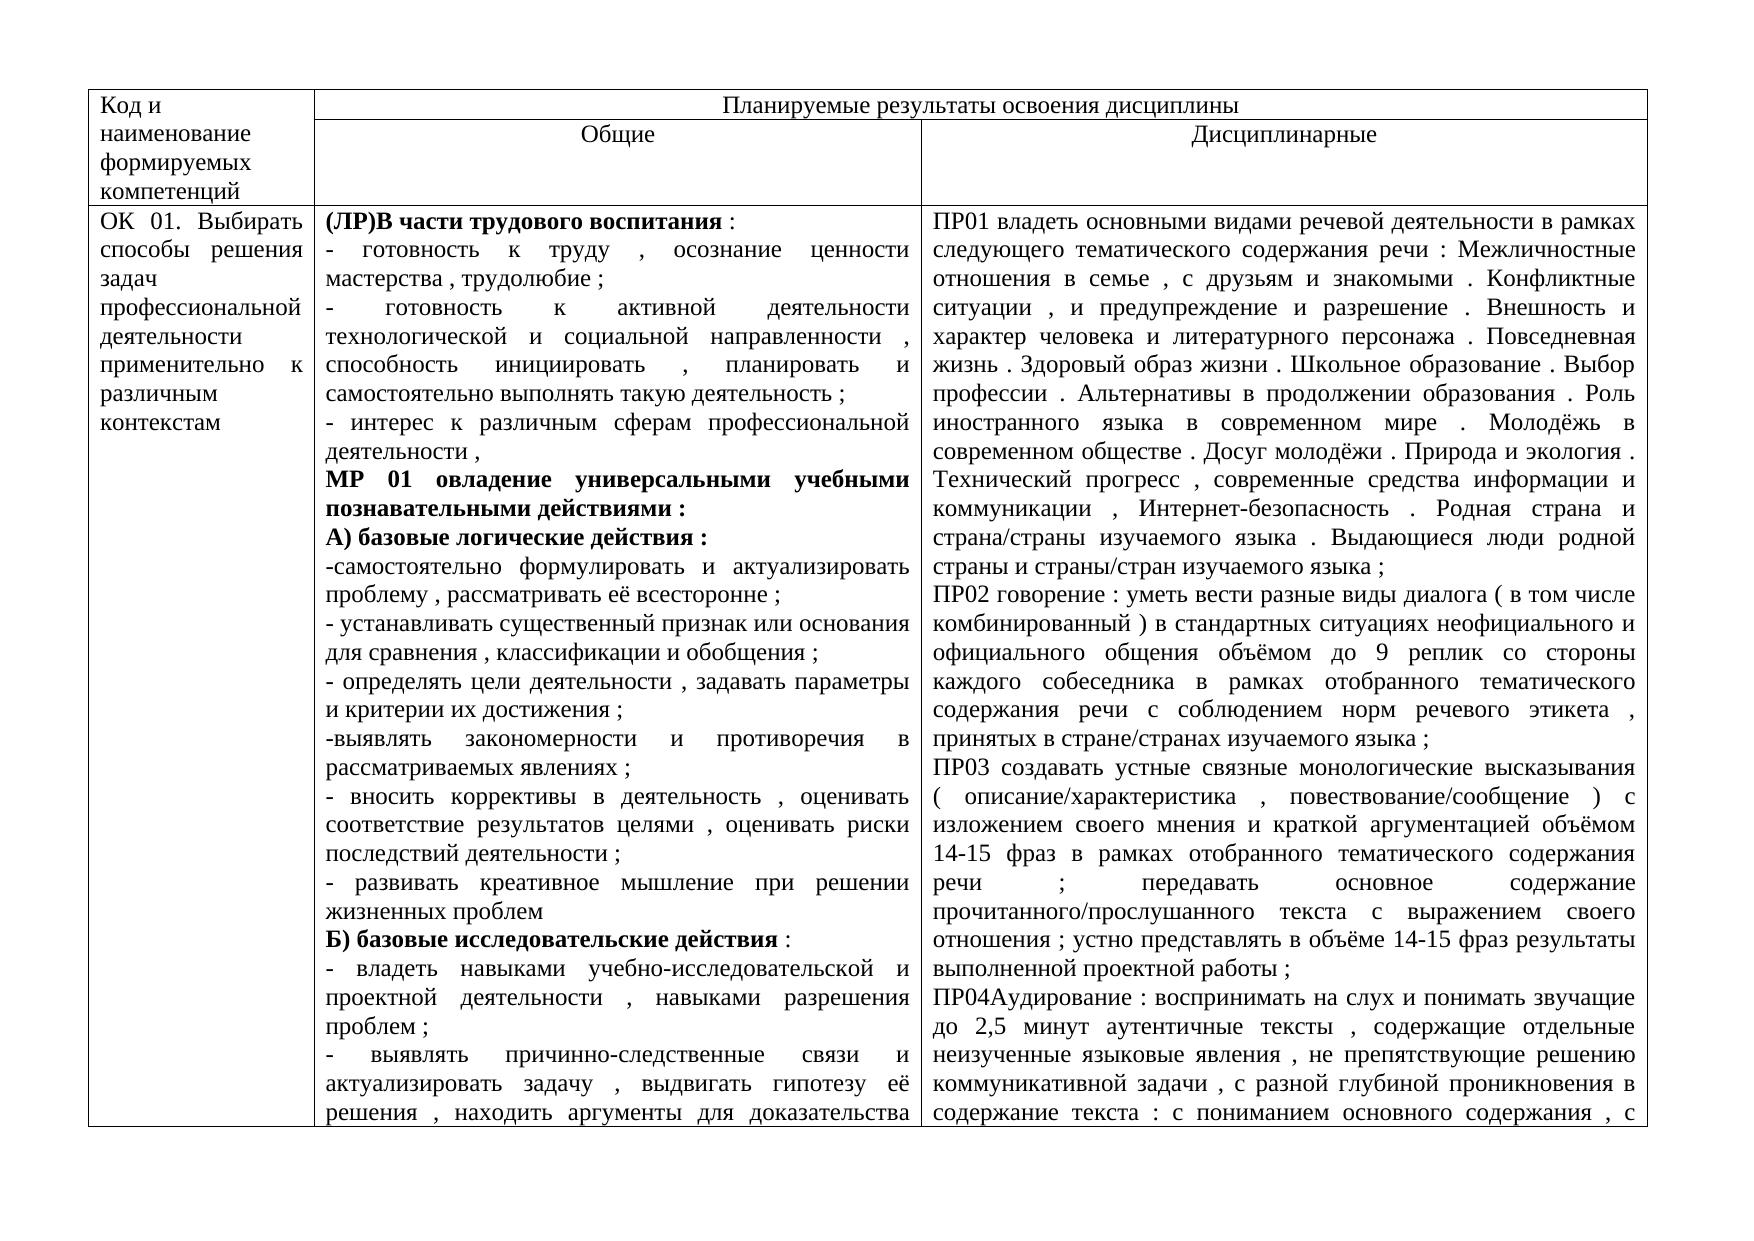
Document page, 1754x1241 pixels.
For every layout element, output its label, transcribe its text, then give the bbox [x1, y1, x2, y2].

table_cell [922, 206, 1647, 1126]
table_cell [315, 206, 921, 1126]
table_header Код и наименование формируемых компетенций [89, 90, 314, 205]
table_header Планируемые результаты освоения дисциплины [315, 90, 1647, 118]
table_cell Общие [315, 120, 921, 205]
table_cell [89, 206, 314, 1126]
table_cell Дисциплинарные [922, 120, 1647, 205]
